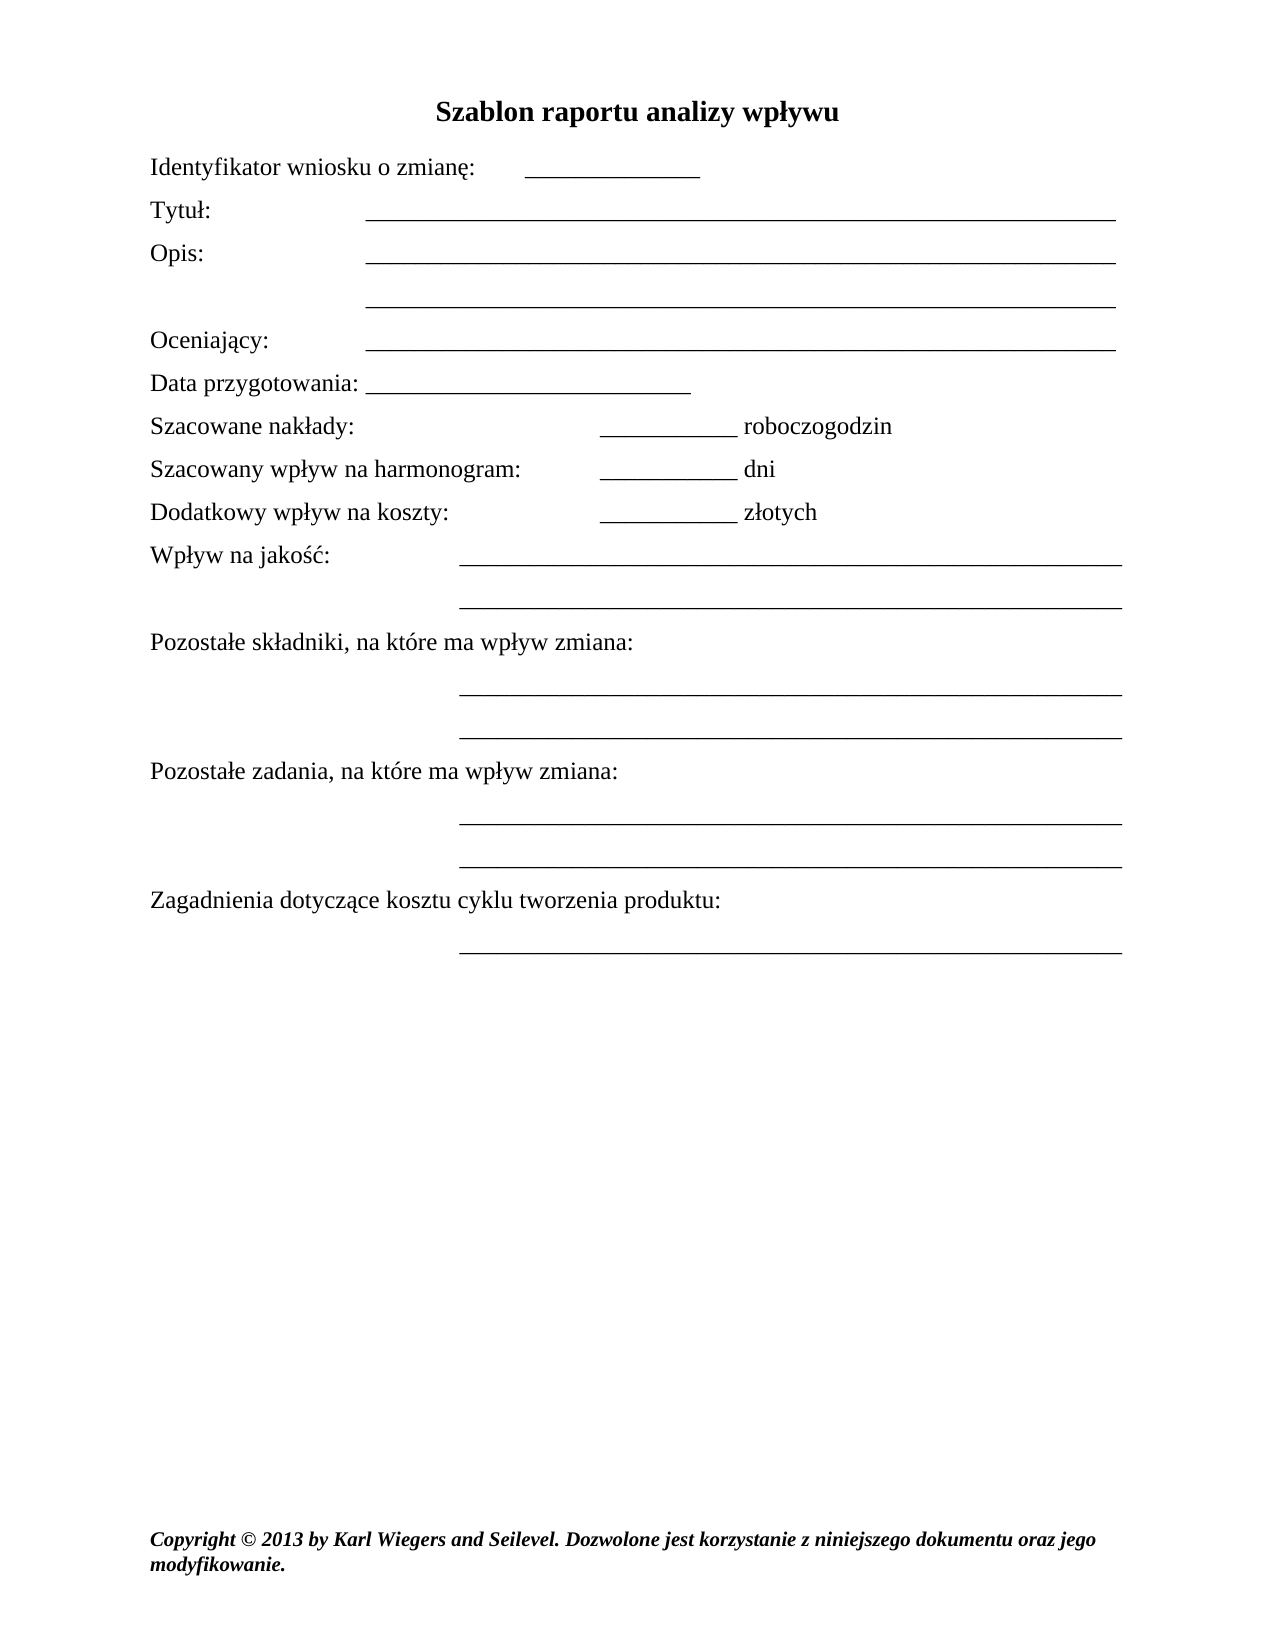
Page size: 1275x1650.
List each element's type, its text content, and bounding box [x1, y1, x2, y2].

text Tytuł: ____________________________________________________________ [150, 195, 1125, 224]
text _____________________________________________________ [150, 583, 1125, 612]
text Szablon raportu analizy wpływu [150, 94, 1125, 127]
text ____________________________________________________________ [150, 282, 1125, 310]
text Pozostałe zadania, na które ma wpływ zmiana: _____________________________________________________ [150, 756, 1125, 828]
text Wpływ na jakość: _____________________________________________________ [150, 540, 1125, 569]
text Oceniający: ____________________________________________________________ [150, 325, 1125, 353]
text Pozostałe składniki, na które ma wpływ zmiana: _____________________________________________________ [150, 627, 1125, 698]
text Data przygotowania: __________________________ [150, 368, 1125, 397]
text Szacowany wpływ na harmonogram: ___________ dni [150, 454, 1125, 483]
text Opis: ____________________________________________________________ [150, 238, 1125, 267]
text Zagadnienia dotyczące kosztu cyklu tworzenia produktu: _____________________________________________________ [150, 885, 1125, 957]
text Dodatkowy wpływ na koszty: ___________ złotych [150, 497, 1125, 526]
text _____________________________________________________ [150, 713, 1125, 742]
text Identyfikator wniosku o zmianę: ______________ [150, 152, 1125, 181]
text _____________________________________________________ [150, 842, 1125, 871]
text Szacowane nakłady: ___________ roboczogodzin [150, 411, 1125, 440]
